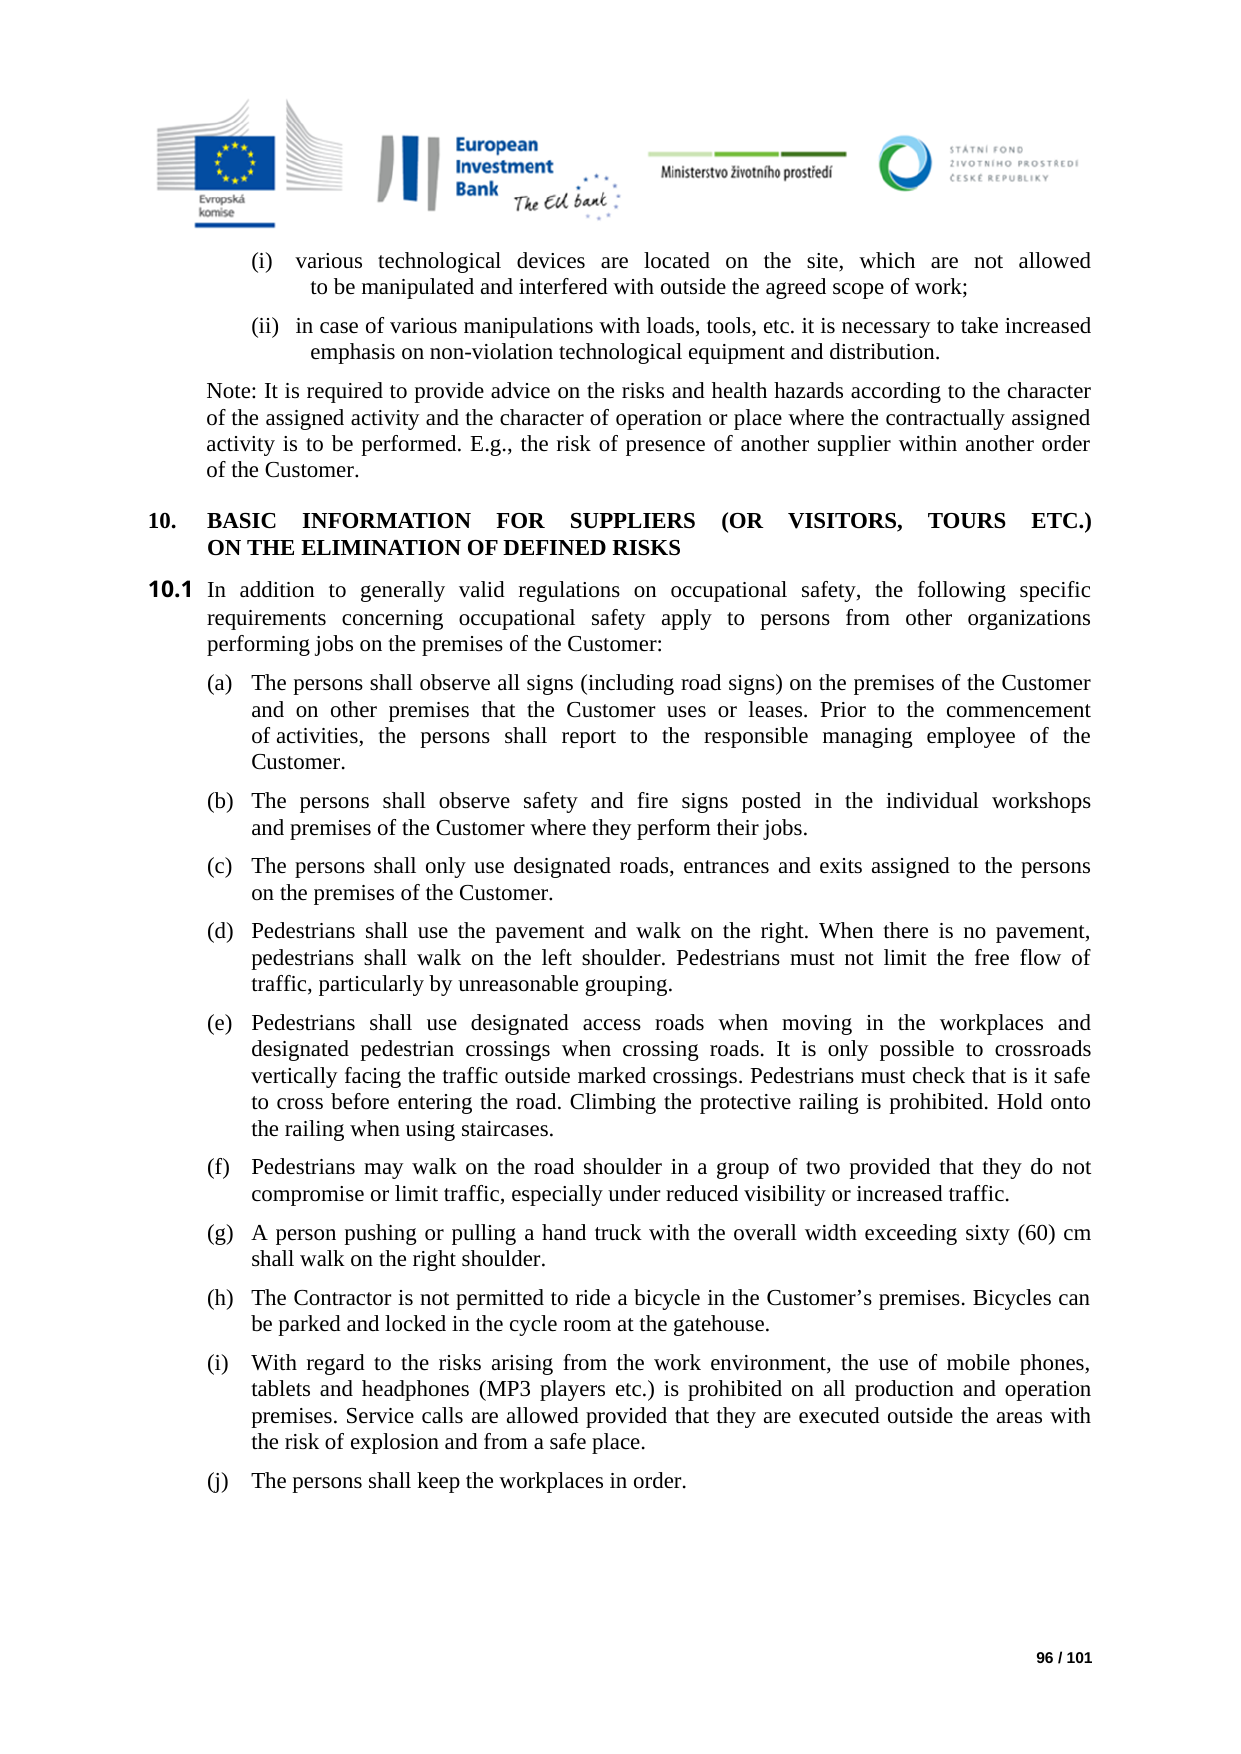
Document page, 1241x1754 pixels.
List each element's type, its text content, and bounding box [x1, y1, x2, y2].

text A person pushing or pulling a hand truck with the overall width exceeding sixty (60) cm shall walk on the right shoulder. [207, 1219, 1092, 1271]
text Pedestrians shall use designated access roads when moving in the workplaces and designated pedestrian crossings when crossing roads. It is only possible to crossroads vertically facing the traffic outside marked crossings. Pedestrians must check that is it safe to cross before entering the road. Climbing the protective railing is prohibited. Hold onto the railing when using staircases. [207, 1009, 1092, 1141]
text The persons shall keep the workplaces in order. [207, 1467, 1092, 1493]
picture [147, 87, 1093, 235]
text The persons shall observe all signs (including road signs) on the premises of the Customer and on other premises that the Customer uses or leases. Prior to the commencement of activities, the persons shall report to the responsible managing employee of the Customer. [207, 669, 1092, 775]
text In addition to generally valid regulations on occupational safety, the following specific requirements concerning occupational safety apply to persons from other organizations performing jobs on the premises of the Customer: [148, 573, 1092, 657]
text The persons shall only use designated roads, entrances and exits assigned to the persons on the premises of the Customer. [207, 852, 1092, 905]
text Pedestrians may walk on the road shoulder in a group of two provided that they do not compromise or limit traffic, especially under reduced visibility or increased traffic. [207, 1153, 1092, 1206]
text The persons shall observe safety and fire signs posted in the individual workshops and premises of the Customer where they perform their jobs. [207, 787, 1092, 840]
subtitle BASIC INFORMATION FOR SUPPLIERS (OR VISITORS, TOURS ETC.) ON THE ELIMINATION OF DEFINED RISKS [148, 508, 1092, 560]
text The Contractor is not permitted to ride a bicycle in the Customer’s premises. Bicycles can be parked and locked in the cycle room at the gatehouse. [207, 1284, 1092, 1337]
text various technological devices are located on the site, which are not allowed to be manipulated and interfered with outside the agreed scope of work; [251, 247, 1092, 299]
text With regard to the risks arising from the work environment, the use of mobile phones, tablets and headphones (MP3 players etc.) is prohibited on all production and operation premises. Service calls are allowed provided that they are executed outside the areas with the risk of explosion and from a safe place. [207, 1349, 1092, 1454]
text Pedestrians shall use the pavement and walk on the right. When there is no pavement, pedestrians shall walk on the left shoulder. Pedestrians must not limit the free flow of traffic, particularly by unreasonable grouping. [207, 918, 1092, 997]
text Note: It is required to provide advice on the risks and health hazards according to the character of the assigned activity and the character of operation or place where the contractually assigned activity is to be performed. E.g., the risk of presence of another supplier within another order of the Customer. [206, 377, 1092, 483]
text in case of various manipulations with loads, tools, etc. it is necessary to take increased emphasis on non-violation technological equipment and distribution. [251, 312, 1092, 365]
